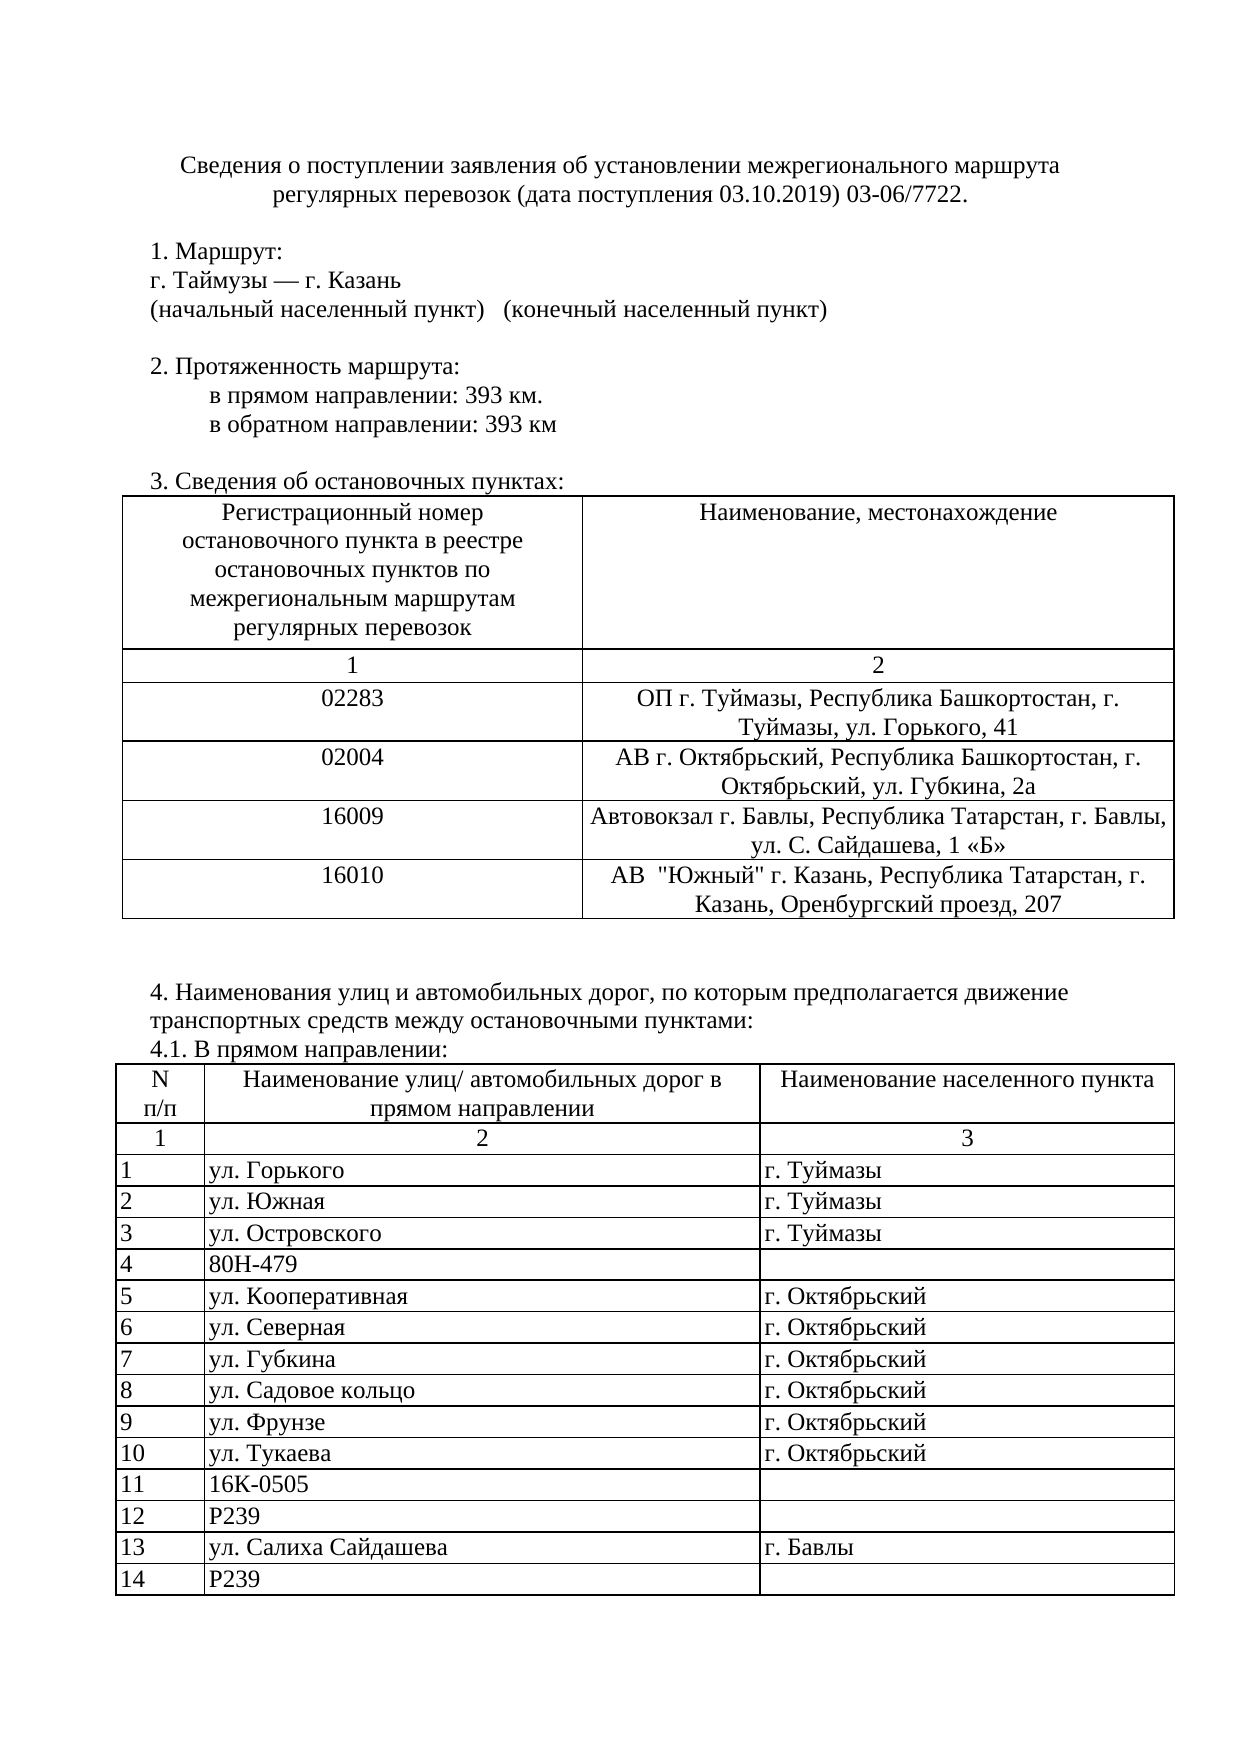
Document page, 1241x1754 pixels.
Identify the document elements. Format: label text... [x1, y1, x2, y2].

table_header Регистрационный номер остановочного пункта в реестре остановочных пунктов по межрегиональным маршрутам регулярных перевозок [123, 497, 582, 648]
table_cell ул. Северная [205, 1312, 759, 1342]
table_cell г. Октябрьский [761, 1438, 1174, 1468]
table_cell 3 [761, 1124, 1174, 1153]
table_cell ул. Садовое кольцо [205, 1375, 759, 1405]
table_cell 13 [117, 1533, 204, 1562]
table_cell [761, 1564, 1174, 1594]
table_cell 1 [117, 1124, 204, 1153]
table_cell 02283 [123, 683, 582, 740]
table_cell 2 [205, 1124, 759, 1153]
text Сведения о поступлении заявления об установлении межрегионального маршрута регулярных перевозок (дата поступления 03.10.2019) 03-06/7722. [150, 150, 1090, 207]
table_cell 5 [117, 1281, 204, 1311]
table_cell ул. Тукаева [205, 1438, 759, 1468]
table_cell 2 [583, 650, 1173, 681]
text в прямом направлении: 393 км. [150, 380, 1090, 409]
table_cell АВ г. Октябрьский, Республика Башкортостан, г. Октябрьский, ул. Губкина, 2а [583, 742, 1173, 799]
table_cell ул. Салиха Сайдашева [205, 1533, 759, 1562]
table_cell 9 [117, 1407, 204, 1437]
table_cell 4 [117, 1250, 204, 1279]
table_cell г. Туймазы [761, 1218, 1174, 1248]
table_header N п/п [117, 1065, 204, 1122]
table_cell Автовокзал г. Бавлы, Республика Татарстан, г. Бавлы, ул. С. Сайдашева, 1 «Б» [583, 801, 1173, 858]
table_cell г. Октябрьский [761, 1375, 1174, 1405]
table_cell Р239 [205, 1564, 759, 1594]
table_cell 8 [117, 1375, 204, 1405]
text 3. Сведения об остановочных пунктах: [150, 466, 1090, 495]
table_cell [761, 1470, 1174, 1499]
table_cell [761, 1501, 1174, 1531]
table_cell 1 [117, 1155, 204, 1185]
table_cell Р239 [205, 1501, 759, 1531]
table_cell 12 [117, 1501, 204, 1531]
table_cell 7 [117, 1344, 204, 1374]
table_cell ул. Губкина [205, 1344, 759, 1374]
table_cell г. Октябрьский [761, 1281, 1174, 1311]
text в обратном направлении: 393 км [150, 409, 1090, 437]
table_cell 6 [117, 1312, 204, 1342]
table_cell ул. Горького [205, 1155, 759, 1185]
table_cell г. Бавлы [761, 1533, 1174, 1562]
table_cell 10 [117, 1438, 204, 1468]
table_cell г. Октябрьский [761, 1312, 1174, 1342]
table_cell г. Туймазы [761, 1187, 1174, 1216]
table_cell [761, 1250, 1174, 1279]
table_cell 14 [117, 1564, 204, 1594]
text 2. Протяженность маршрута: [150, 351, 1090, 380]
table_cell ул. Фрунзе [205, 1407, 759, 1437]
table_cell г. Туймазы [761, 1155, 1174, 1185]
table_header Наименование, местонахождение [583, 497, 1173, 648]
text г. Таймузы — г. Казань [150, 265, 1090, 294]
table_cell 1 [123, 650, 582, 681]
table_cell 02004 [123, 742, 582, 799]
text 1. Маршрут: [150, 236, 1090, 265]
table_cell 80Н-479 [205, 1250, 759, 1279]
table_cell 16009 [123, 801, 582, 858]
text 4. Наименования улиц и автомобильных дорог, по которым предполагается движение транспортных средств между остановочными пунктами: [150, 977, 1090, 1034]
table_cell ул. Кооперативная [205, 1281, 759, 1311]
table_cell г. Октябрьский [761, 1407, 1174, 1437]
table_cell 2 [117, 1187, 204, 1216]
table_cell АВ "Южный" г. Казань, Республика Татарстан, г. Казань, Оренбургский проезд, 207 [583, 860, 1173, 918]
table_header Наименование населенного пункта [761, 1065, 1174, 1122]
table_cell 16010 [123, 860, 582, 918]
table_header Наименование улиц/ автомобильных дорог в прямом направлении [205, 1065, 759, 1122]
table_cell ул. Островского [205, 1218, 759, 1248]
text 4.1. В прямом направлении: [150, 1034, 1090, 1063]
table_cell 16К-0505 [205, 1470, 759, 1499]
text (начальный населенный пункт) (конечный населенный пункт) [150, 294, 1090, 322]
table_cell 3 [117, 1218, 204, 1248]
table_cell ОП г. Туймазы, Республика Башкортостан, г. Туймазы, ул. Горького, 41 [583, 683, 1173, 740]
table_cell г. Октябрьский [761, 1344, 1174, 1374]
table_cell ул. Южная [205, 1187, 759, 1216]
table_cell 11 [117, 1470, 204, 1499]
